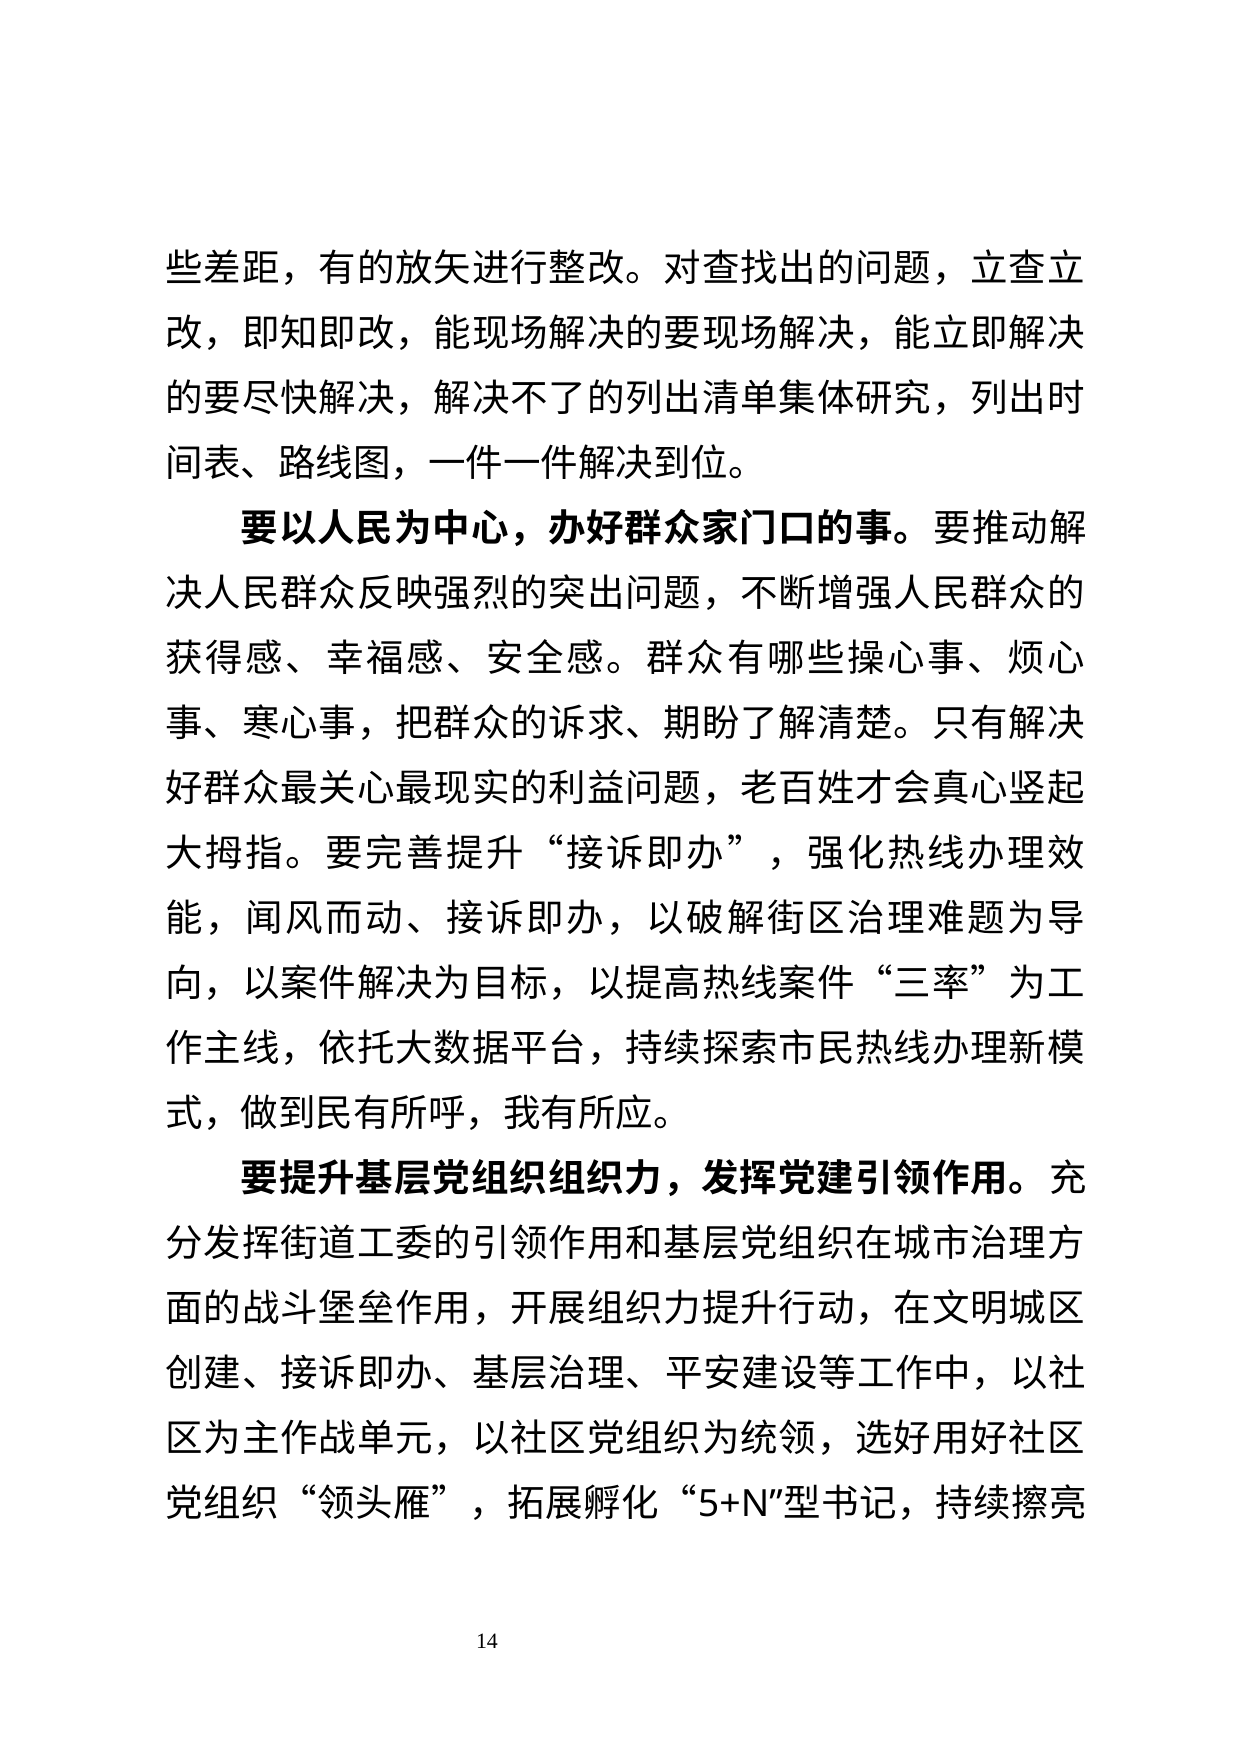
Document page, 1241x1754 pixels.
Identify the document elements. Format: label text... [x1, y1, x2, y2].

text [165, 233, 1087, 493]
text 要以人民为中心，办好群众家门口的事。要推动解决人民群众反映强烈的突出问题，不断增强人民群众的获得感、幸福感、安全感。群众有哪些操心事、烦心事、寒心事，把群众的诉求、期盼了解清楚。只有解决好群众最关心最现实的利益问题，老百姓才会真心竖起大拇指。要完善提升“接诉即办”，强化热线办理效能，闻风而动、接诉即办，以破解街区治理难题为导向，以案件解决为目标，以提高热线案件“三率”为工作主线，依托大数据平台，持续探索市民热线办理新模式，做到民有所呼，我有所应。 [165, 493, 1087, 1143]
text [165, 1143, 1087, 1533]
